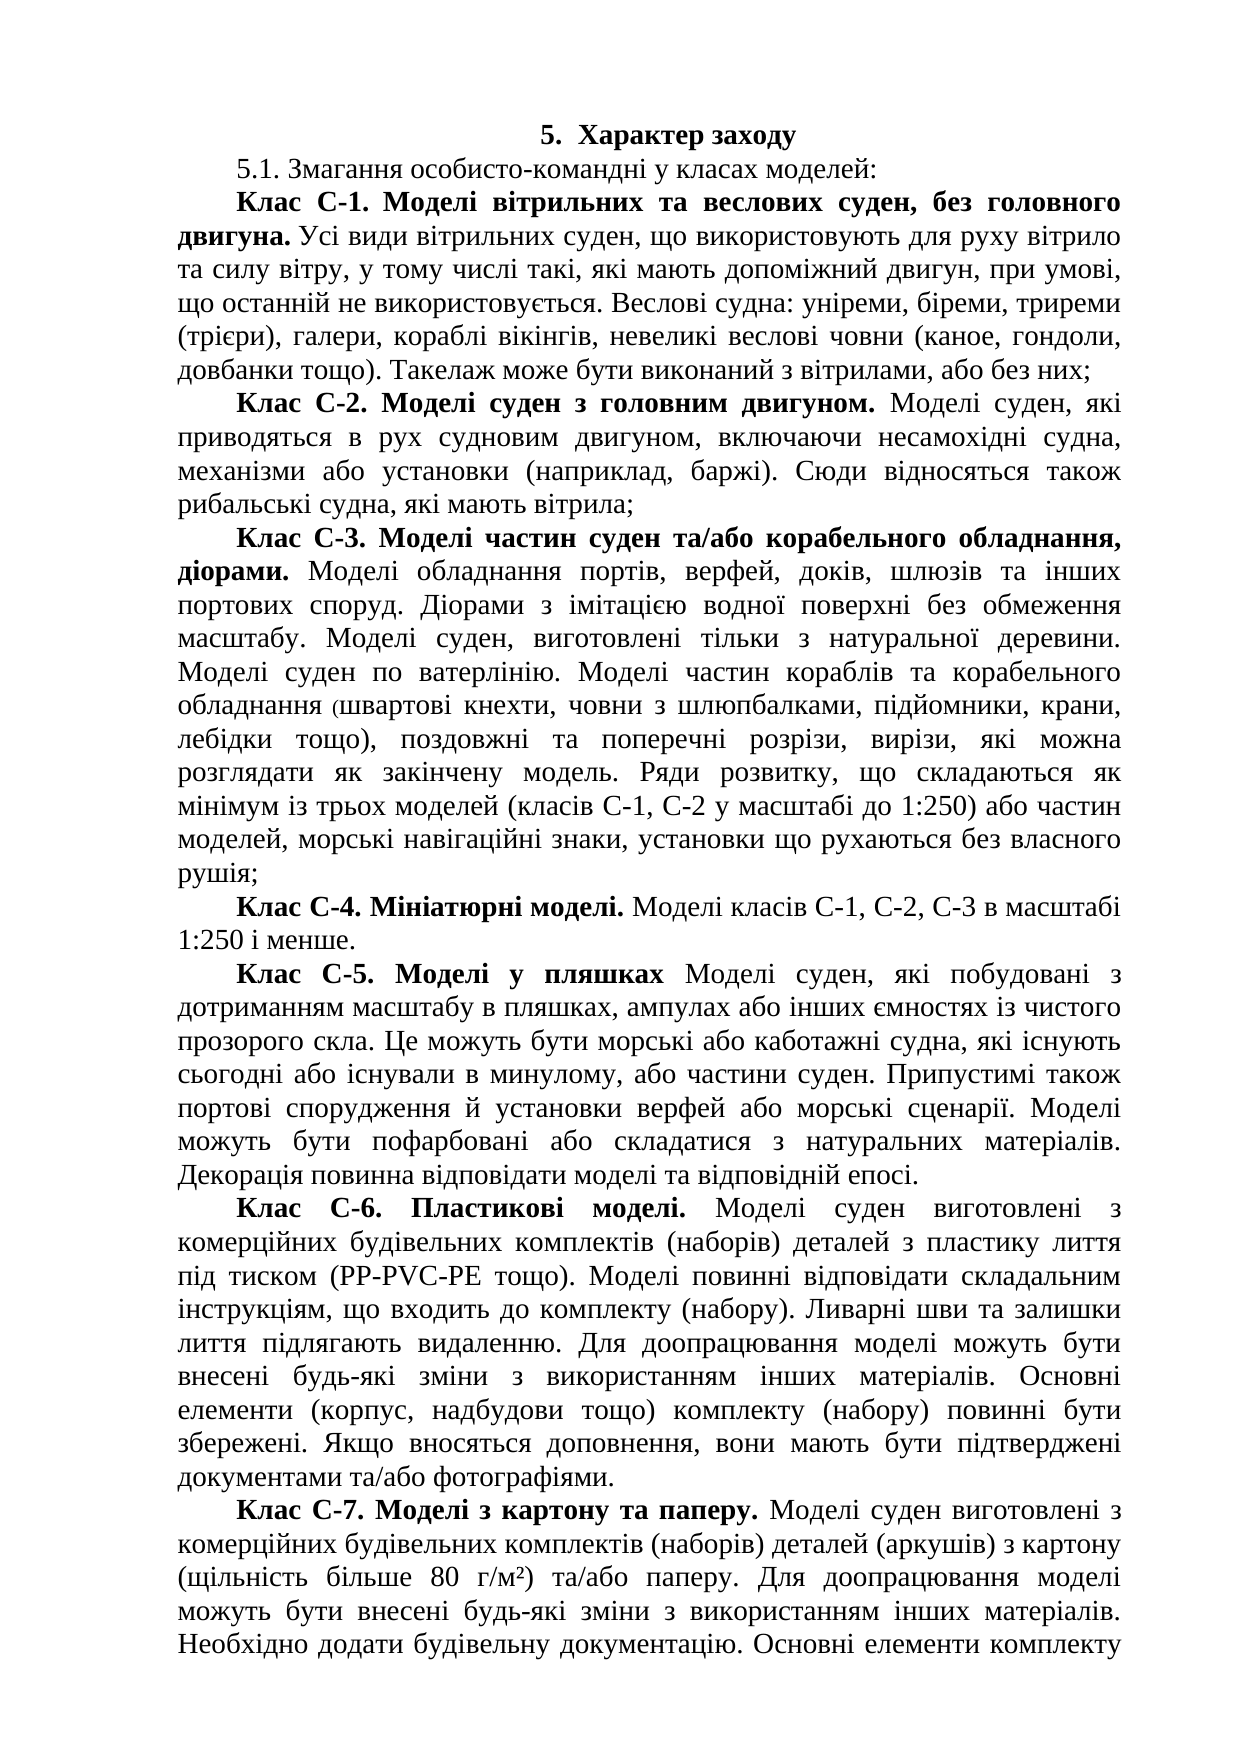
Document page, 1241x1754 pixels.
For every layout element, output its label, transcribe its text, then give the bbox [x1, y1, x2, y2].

text Клас С-1. Моделі вітрильних та веслових суден, без головного двигуна. Усі види вітрильних суден, що використовують для руху вітрило та силу вітру, у тому числі такі, які мають допоміжний двигун, при умові, що останній не використовується. Веслові судна: уніреми, біреми, триреми (трієри), галери, кораблі вікінгів, невеликі веслові човни (каное, гондоли, довбанки тощо). Такелаж може бути виконаний з вітрилами, або без них; [177, 184, 1122, 386]
text Клас С-5. Моделі у пляшках Моделі суден, які побудовані з дотриманням масштабу в пляшках, ампулах або інших ємностях із чистого прозорого скла. Це можуть бути морські або каботажні судна, які існують сьогодні або існували в минулому, або частини суден. Припустимі також портові спорудження й установки верфей або морські сценарії. Моделі можуть бути пофарбовані або складатися з натуральних матеріалів. Декорація повинна відповідати моделі та відповідній епосі. [177, 956, 1122, 1191]
text Клас С-4. Мініатюрні моделі. Моделі класів C-1, С-2, C-3 в масштабі 1:250 і менше. [177, 889, 1122, 956]
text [177, 1492, 1122, 1660]
list Характер заходу [215, 117, 1122, 151]
text Клас C-2. Моделі суден з головним двигуном. Моделі суден, які приводяться в рух судновим двигуном, включаючи несамохідні судна, механізми або установки (наприклад, баржі). Сюди відносяться також рибальські судна, які мають вітрила; [177, 386, 1122, 520]
text Клас С-6. Пластикові моделі. Моделі суден виготовлені з комерційних будівельних комплектів (наборів) деталей з пластику лиття під тиском (PP-PVC-PE тощо). Моделі повинні відповідати складальним інструкціям, що входить до комплекту (набору). Ливарні шви та залишки лиття підлягають видаленню. Для доопрацювання моделі можуть бути внесені будь-які зміни з використанням інших матеріалів. Основні елементи (корпус, надбудови тощо) комплекту (набору) повинні бути збережені. Якщо вносяться доповнення, вони мають бути підтверджені документами та/або фотографіями. [177, 1191, 1122, 1492]
text 5.1. Змагання особисто-командні у класах моделей: [177, 151, 1122, 184]
text Клас С-3. Моделі частин суден та/або корабельного обладнання, діорами. Моделі обладнання портів, верфей, доків, шлюзів та інших портових споруд. Діорами з імітацією водної поверхні без обмеження масштабу. Моделі суден, виготовлені тільки з натуральної деревини. Моделі суден по ватерлінію. Моделі частин кораблів та корабельного обладнання (швартові кнехти, човни з шлюпбалками, підйомники, крани, лебідки тощо), поздовжні та поперечні розрізи, вирізи, які можна розглядати як закінчену модель. Ряди розвитку, що складаються як мінімум із трьох моделей (класів C-1, C-2 у масштабі до 1:250) або частин моделей, морські навігаційні знаки, установки що рухаються без власного рушія; [177, 520, 1122, 889]
